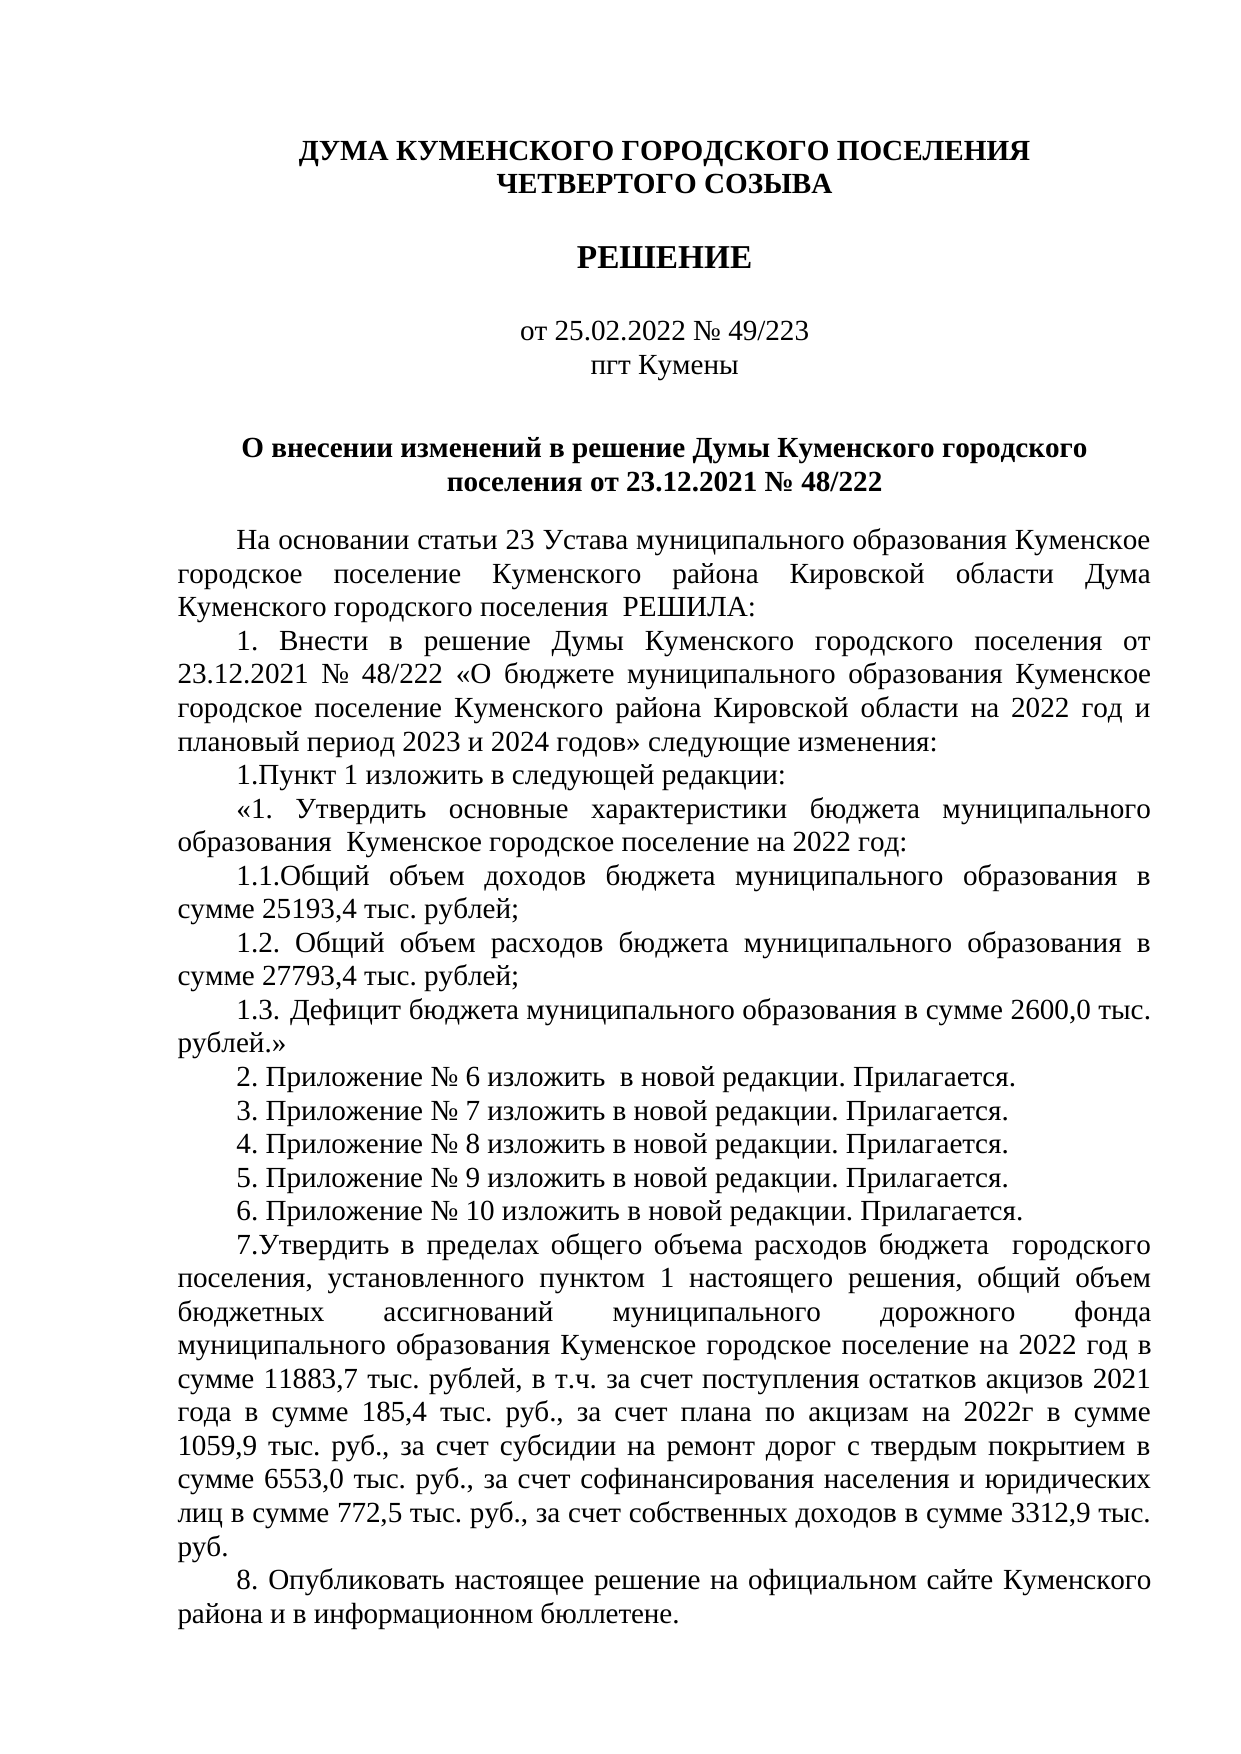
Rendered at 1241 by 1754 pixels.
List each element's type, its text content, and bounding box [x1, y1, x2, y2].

text На основании статьи 23 Устава муниципального образования Куменское городское поселение Куменского района Кировской области Дума Куменского городского поселения РЕШИЛА: [177, 522, 1152, 623]
text 1.Пункт 1 изложить в следующей редакции: [177, 757, 1152, 791]
list Дефицит бюджета муниципального образования в сумме 2600,0 тыс. рублей.» [177, 992, 1152, 1059]
text 6. Приложение № 10 изложить в новой редакции. Прилагается. [177, 1193, 1152, 1227]
subtitle ЧЕТВЕРТОГО СОЗЫВА [177, 166, 1152, 200]
text 4. Приложение № 8 изложить в новой редакции. Прилагается. [177, 1126, 1152, 1160]
subtitle ДУМА КУМЕНСКОГО ГОРОДСКОГО ПОСЕЛЕНИЯ [177, 133, 1152, 166]
text 8. Опубликовать настоящее решение на официальном сайте Куменского района и в информационном бюллетене. [177, 1562, 1152, 1629]
text 2. Приложение № 6 изложить в новой редакции. Прилагается. [177, 1059, 1152, 1093]
text пгт Кумены [177, 347, 1152, 380]
text 1. Внести в решение Думы Куменского городского поселения от 23.12.2021 № 48/222 «О бюджете муниципального образования Куменское городское поселение Куменского района Кировской области на 2022 год и плановый период 2023 и 2024 годов» следующие изменения: [177, 623, 1152, 757]
subtitle РЕШЕНИЕ [177, 237, 1152, 276]
text 1.1.Общий объем доходов бюджета муниципального образования в сумме 25193,4 тыс. рублей; [177, 858, 1152, 925]
text 7.Утвердить в пределах общего объема расходов бюджета городского поселения, установленного пунктом 1 настоящего решения, общий объем бюджетных ассигнований муниципального дорожного фонда муниципального образования Куменское городское поселение на 2022 год в сумме 11883,7 тыс. рублей, в т.ч. за счет поступления остатков акцизов 2021 года в сумме 185,4 тыс. руб., за счет плана по акцизам на 2022г в сумме 1059,9 тыс. руб., за счет субсидии на ремонт дорог с твердым покрытием в сумме 6553,0 тыс. руб., за счет софинансирования населения и юридических лиц в сумме 772,5 тыс. руб., за счет собственных доходов в сумме 3312,9 тыс. руб. [177, 1227, 1152, 1562]
text О внесении изменений в решение Думы Куменского городского поселения от 23.12.2021 № 48/222 [177, 430, 1152, 497]
text 5. Приложение № 9 изложить в новой редакции. Прилагается. [177, 1160, 1152, 1193]
text «1. Утвердить основные характеристики бюджета муниципального образования Куменское городское поселение на 2022 год: [177, 791, 1152, 858]
subtitle от 25.02.2022 № 49/223 [177, 313, 1152, 347]
text 3. Приложение № 7 изложить в новой редакции. Прилагается. [177, 1093, 1152, 1126]
text 1.2. Общий объем расходов бюджета муниципального образования в сумме 27793,4 тыс. рублей; [177, 925, 1152, 992]
